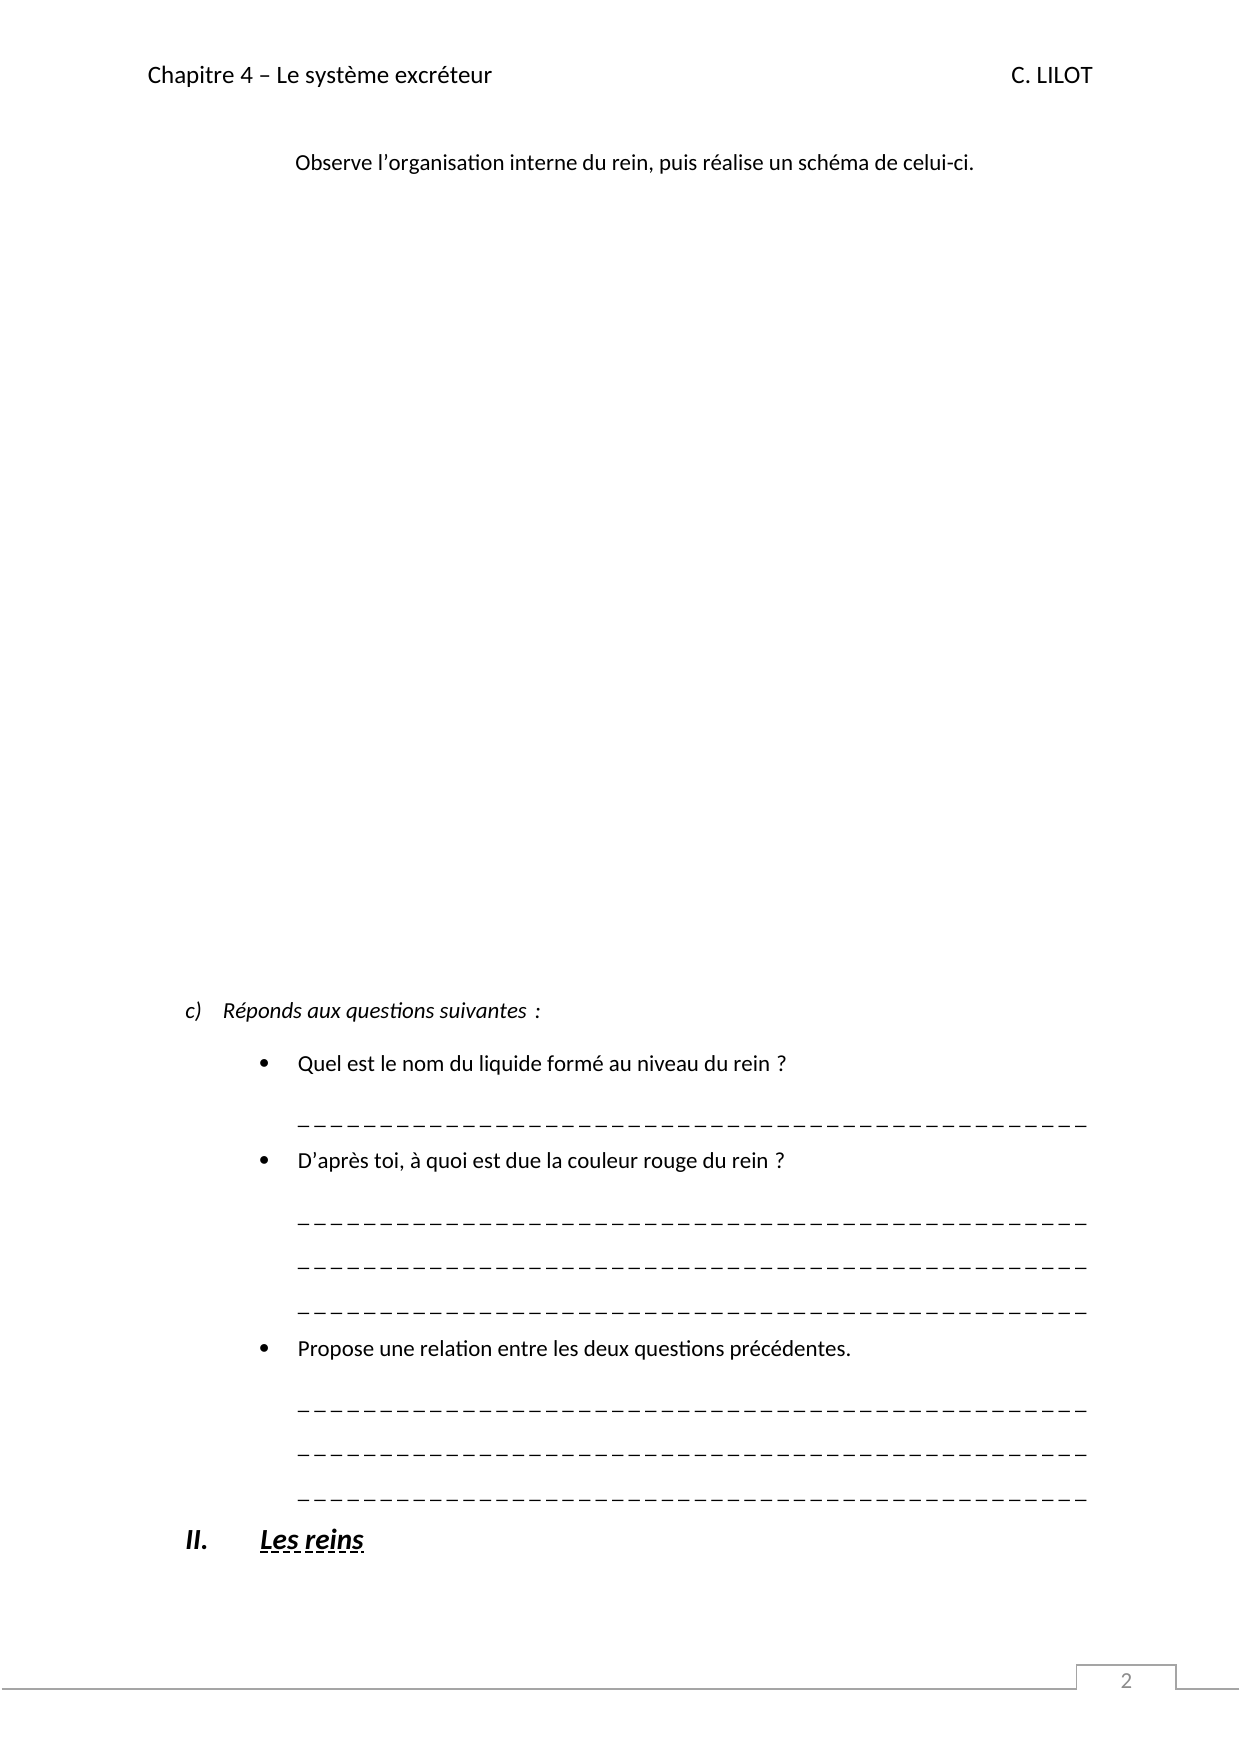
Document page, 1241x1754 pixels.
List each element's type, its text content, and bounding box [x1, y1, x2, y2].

list Propose une relation entre les deux questions précédentes. [260, 1334, 1093, 1362]
text _ _ _ _ _ _ _ _ _ _ _ _ _ _ _ _ _ _ _ _ _ _ _ _ _ _ _ _ _ _ _ _ _ _ _ _ _ _ _ _ _ _ _ _ _ _ _ _ [298, 1200, 1093, 1228]
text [298, 1476, 1093, 1504]
list Les reins [185, 1521, 1093, 1556]
text _ _ _ _ _ _ _ _ _ _ _ _ _ _ _ _ _ _ _ _ _ _ _ _ _ _ _ _ _ _ _ _ _ _ _ _ _ _ _ _ _ _ _ _ _ _ _ _ [298, 1244, 1093, 1272]
text _ _ _ _ _ _ _ _ _ _ _ _ _ _ _ _ _ _ _ _ _ _ _ _ _ _ _ _ _ _ _ _ _ _ _ _ _ _ _ _ _ _ _ _ _ _ _ _ [298, 1102, 1093, 1130]
text _ _ _ _ _ _ _ _ _ _ _ _ _ _ _ _ _ _ _ _ _ _ _ _ _ _ _ _ _ _ _ _ _ _ _ _ _ _ _ _ _ _ _ _ _ _ _ _ [298, 1387, 1093, 1415]
list Réponds aux questions suivantes : [185, 996, 1093, 1024]
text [298, 1431, 1093, 1459]
list D’après toi, à quoi est due la couleur rouge du rein ? [260, 1147, 1093, 1175]
text _ _ _ _ _ _ _ _ _ _ _ _ _ _ _ _ _ _ _ _ _ _ _ _ _ _ _ _ _ _ _ _ _ _ _ _ _ _ _ _ _ _ _ _ _ _ _ _ [298, 1289, 1093, 1317]
list Quel est le nom du liquide formé au niveau du rein ? [260, 1049, 1093, 1077]
text Observe l’organisation interne du rein, puis réalise un schéma de celui-ci. [221, 148, 1093, 176]
